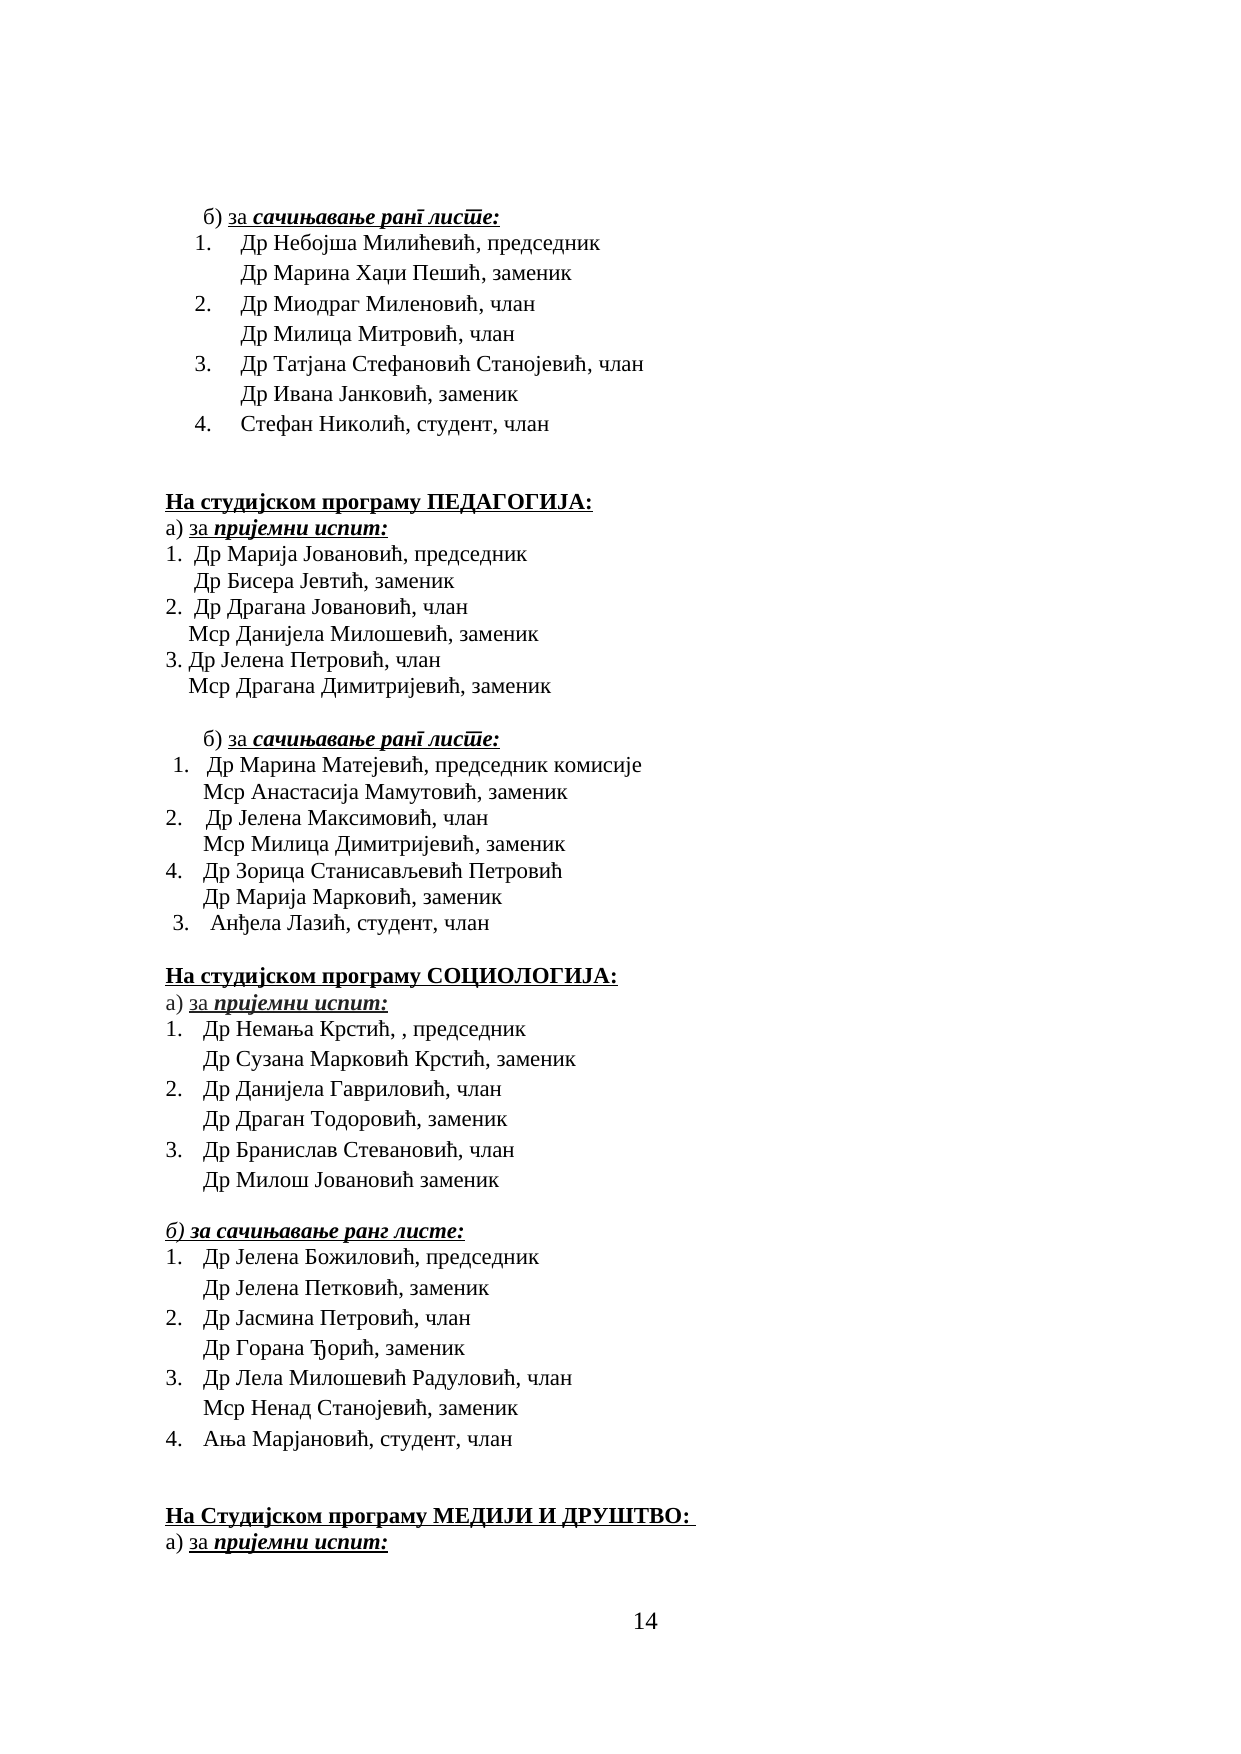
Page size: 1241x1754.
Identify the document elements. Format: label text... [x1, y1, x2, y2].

list Анђела Лазић, студент, члан [172, 909, 1125, 936]
list Ања Марјановић, студент, члан [165, 1424, 1125, 1451]
list Др Јелена Божиловић, председник [165, 1243, 1125, 1270]
text На Студијском програму МЕДИЈИ И ДРУШТВО: [165, 1502, 1125, 1528]
text а) за пријемни испит: [165, 514, 1125, 541]
text 2. Др Драгана Јовановић, члан [165, 593, 1125, 619]
list Др Зорица Станисављевић Петровић [165, 857, 1125, 883]
list Стефан Николић, студент, члан [203, 410, 1125, 437]
text Мср Данијела Милошевић, заменик [165, 619, 1125, 646]
list Др Јасмина Петровић, члан [165, 1304, 1125, 1330]
list Др Милица Митровић, члан [240, 320, 1125, 346]
text а) за пријемни испит: [165, 988, 1125, 1015]
text б) за сачињавање ранг листе: [165, 1217, 1125, 1243]
list Др Татјана Стефановић Станојевић, члан [203, 350, 1125, 376]
list Др Јелена Петковић, заменик [203, 1273, 1125, 1300]
list Др Бранислав Стевановић, члан [165, 1136, 1125, 1162]
list Др Лела Милошевић Радуловић, члан [165, 1364, 1125, 1391]
list Др Небојша Милићевић, председник [203, 229, 1125, 256]
text б) за сачињавање ранг листе: [203, 203, 1125, 229]
text б) за сачињавање ранг листе: [203, 725, 1125, 751]
list Др Сузана Марковић Крстић, заменик [203, 1045, 1125, 1071]
text Др Бисера Јевтић, заменик [165, 567, 1125, 593]
text Др Марија Марковић, заменик [203, 883, 1125, 909]
text На студијском програму СОЦИОЛОГИЈА: [165, 962, 1125, 988]
text Мср Милица Димитријевић, заменик [203, 830, 1125, 857]
text 3. Др Јелена Петровић, члан [165, 646, 1125, 672]
list Др Данијела Гавриловић, члан [165, 1075, 1125, 1102]
text Мср Анастасија Мамутовић, заменик [203, 778, 1125, 804]
list Мср Ненад Станојевић, заменик [203, 1394, 1125, 1421]
text 1. Др Марина Матејевић, председник комисије [172, 751, 1125, 778]
list Др Марина Хаџи Пешић, заменик [240, 259, 1125, 286]
list Др Ивана Јанковић, заменик [240, 380, 1125, 407]
list Др Горана Ђорић, заменик [203, 1334, 1125, 1360]
text а) за пријемни испит: [165, 1528, 1125, 1555]
list Др Драган Тодоровић, заменик [203, 1106, 1125, 1132]
text 2. Др Јелена Максимовић, члан [165, 804, 1125, 830]
text Мср Драгана Димитријевић, заменик [165, 672, 1125, 699]
text 1. Др Марија Јовановић, председник [165, 541, 1125, 567]
list Др Миодраг Миленовић, члан [203, 289, 1125, 316]
text На студијском програму ПЕДАГОГИЈА: [165, 488, 1125, 514]
list Др Немања Крстић, , председник [165, 1015, 1125, 1041]
list Др Милош Јовановић заменик [203, 1166, 1125, 1192]
